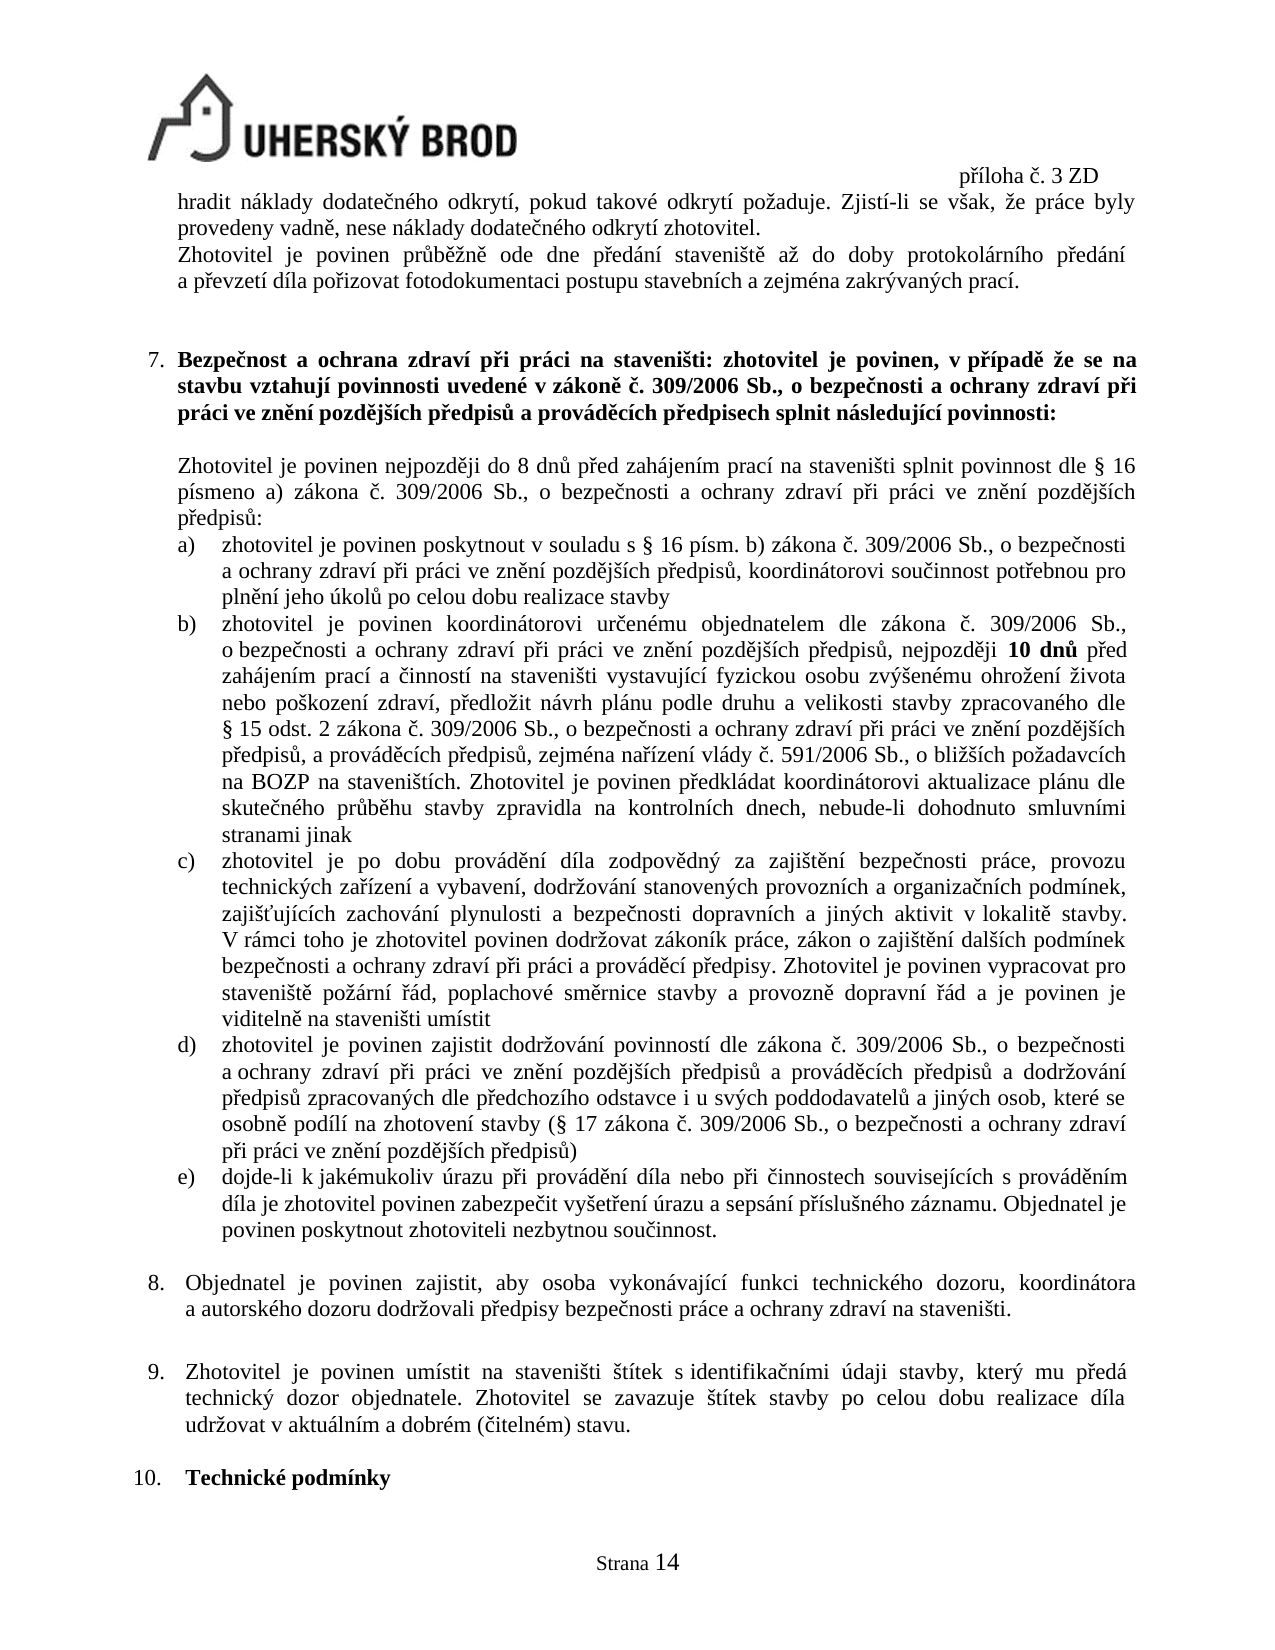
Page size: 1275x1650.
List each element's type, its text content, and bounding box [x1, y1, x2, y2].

list Zhotovitel je povinen průběžně ode dne předání staveniště až do doby protokolárního předání a převzetí díla pořizovat fotodokumentaci postupu stavebních a zejména zakrývaných prací. [177, 241, 1127, 293]
list Bezpečnost a ochrana zdraví při práci na staveništi: zhotovitel je povinen, v případě že se na stavbu vztahují povinnosti uvedené v zákoně č. 309/2006 Sb., o bezpečnosti a ochrany zdraví při práci ve znění pozdějších předpisů a prováděcích předpisech splnit následující povinnosti: [148, 346, 1137, 425]
list Zhotovitel je povinen umístit na staveništi štítek s identifikačními údaji stavby, který mu předá technický dozor objednatele. Zhotovitel se zavazuje štítek stavby po celou dobu realizace díla udržovat v aktuálním a dobrém (čitelném) stavu. [148, 1358, 1127, 1437]
list zhotovitel je po dobu provádění díla zodpovědný za zajištění bezpečnosti práce, provozu technických zařízení a vybavení, dodržování stanovených provozních a organizačních podmínek, zajišťujících zachování plynulosti a bezpečnosti dopravních a jiných aktivit v lokalitě stavby. V rámci toho je zhotovitel povinen dodržovat zákoník práce, zákon o zajištění dalších podmínek bezpečnosti a ochrany zdraví při práci a prováděcí předpisy. Zhotovitel je povinen vypracovat pro staveniště požární řád, poplachové směrnice stavby a provozně dopravní řád a je povinen je viditelně na staveništi umístit [177, 847, 1127, 1031]
list Technické podmínky [133, 1463, 1127, 1490]
list Objednatel je povinen zajistit, aby osoba vykonávající funkci technického dozoru, koordinátora a autorského dozoru dodržovali předpisy bezpečnosti práce a ochrany zdraví na staveništi. [148, 1269, 1137, 1321]
list dojde-li k jakémukoliv úrazu při provádění díla nebo při činnostech souvisejících s prováděním díla je zhotovitel povinen zabezpečit vyšetření úrazu a sepsání příslušného záznamu. Objednatel je povinen poskytnout zhotoviteli nezbytnou součinnost. [177, 1163, 1127, 1242]
list zhotovitel je povinen koordinátorovi určenému objednatelem dle zákona č. 309/2006 Sb., o bezpečnosti a ochrany zdraví při práci ve znění pozdějších předpisů, nejpozději 10 dnů před zahájením prací a činností na staveništi vystavující fyzickou osobu zvýšenému ohrožení života nebo poškození zdraví, předložit návrh plánu podle druhu a velikosti stavby zpracovaného dle § 15 odst. 2 zákona č. 309/2006 Sb., o bezpečnosti a ochrany zdraví při práci ve znění pozdějších předpisů, a prováděcích předpisů, zejména nařízení vlády č. 591/2006 Sb., o bližších požadavcích na BOZP na staveništích. Zhotovitel je povinen předkládat koordinátorovi aktualizace plánu dle skutečného průběhu stavby zpravidla na kontrolních dnech, nebude-li dohodnuto smluvními stranami jinak [177, 610, 1127, 847]
list zhotovitel je povinen poskytnout v souladu s § 16 písm. b) zákona č. 309/2006 Sb., o bezpečnosti a ochrany zdraví při práci ve znění pozdějších předpisů, koordinátorovi součinnost potřebnou pro plnění jeho úkolů po celou dobu realizace stavby [177, 531, 1127, 610]
list zhotovitel je povinen zajistit dodržování povinností dle zákona č. 309/2006 Sb., o bezpečnosti a ochrany zdraví při práci ve znění pozdějších předpisů a prováděcích předpisů a dodržování předpisů zpracovaných dle předchozího odstavce i u svých poddodavatelů a jiných osob, které se osobně podílí na zhotovení stavby (§ 17 zákona č. 309/2006 Sb., o bezpečnosti a ochrany zdraví při práci ve znění pozdějších předpisů) [177, 1031, 1127, 1163]
text Zhotovitel je povinen nejpozději do 8 dnů před zahájením prací na staveništi splnit povinnost dle § 16 písmeno a) zákona č. 309/2006 Sb., o bezpečnosti a ochrany zdraví při práci ve znění pozdějších předpisů: [177, 452, 1137, 531]
picture [147, 73, 517, 162]
